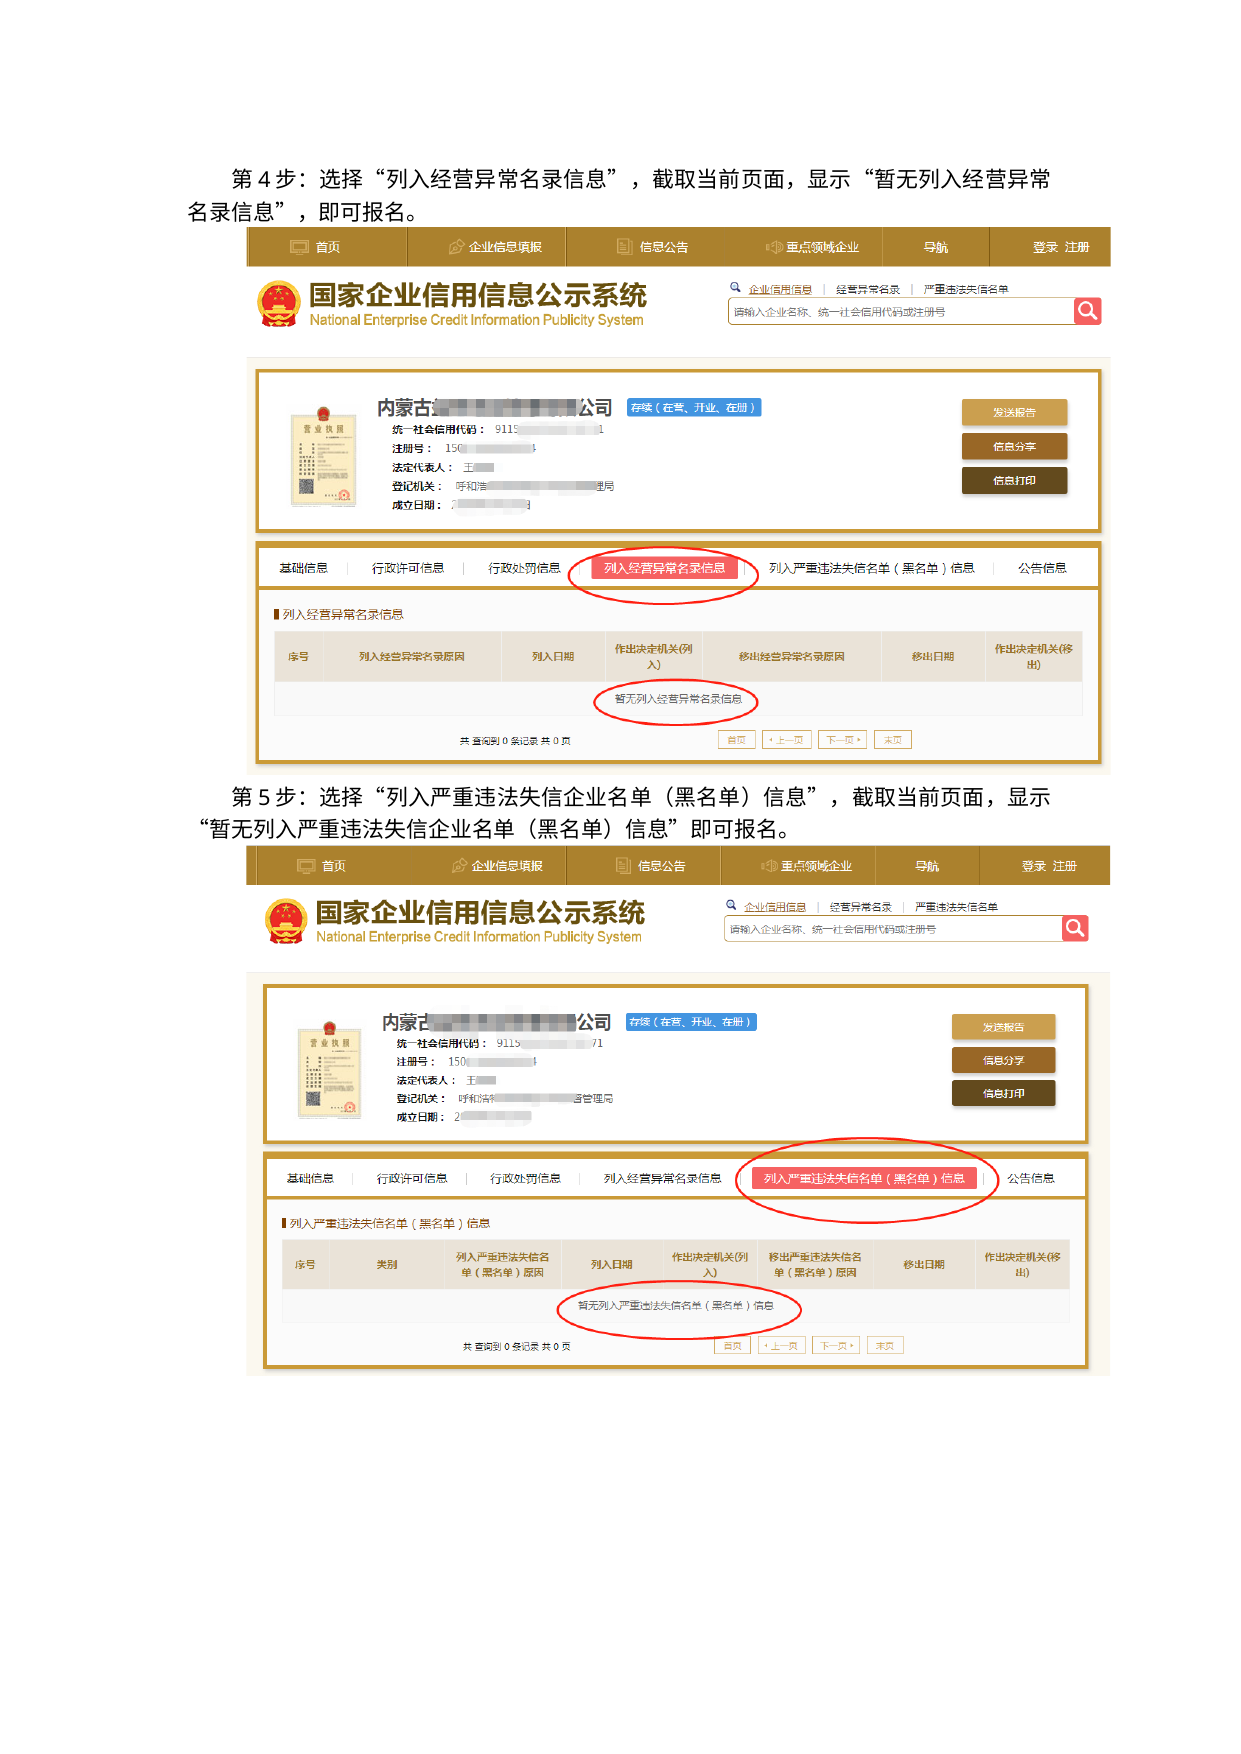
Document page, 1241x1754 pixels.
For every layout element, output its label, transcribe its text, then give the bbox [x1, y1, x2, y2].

text 第4步：选择“列入经营异常名录信息”，截取当前页面，显示“暂无列入经营异常名录信息”，即可报名。 [187, 162, 1053, 227]
picture [246, 844, 1111, 1376]
picture [246, 227, 1111, 775]
text 第5步：选择“列入严重违法失信企业名单（黑名单）信息”，截取当前页面，显示“暂无列入严重违法失信企业名单（黑名单）信息”即可报名。 [187, 779, 1053, 844]
